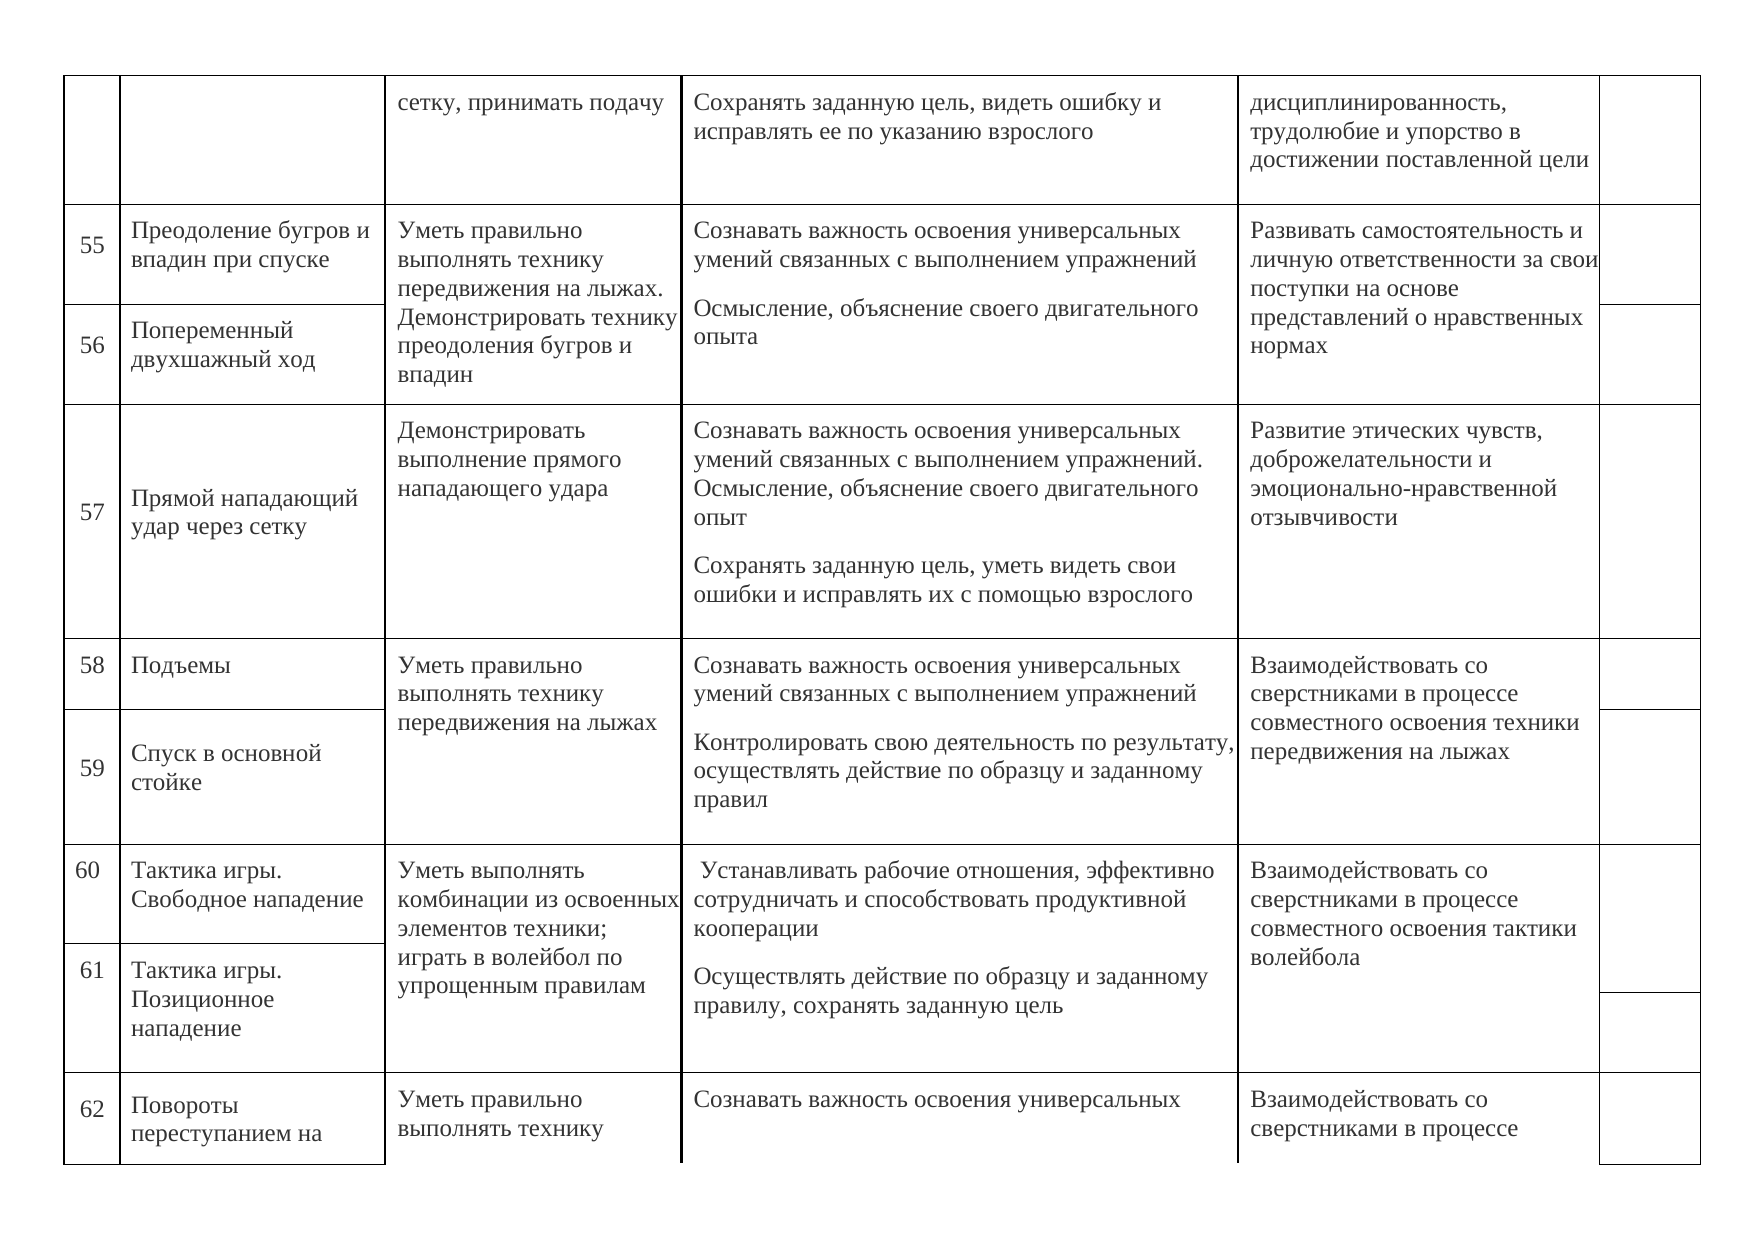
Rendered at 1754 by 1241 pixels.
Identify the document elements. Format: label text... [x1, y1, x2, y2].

table_cell [1600, 993, 1700, 1072]
table_cell Устанавливать рабочие отношения, эффективно сотрудничать и способствовать продуктивной кооперации Осуществлять действие по образцу и заданному правилу, сохранять заданную цель [683, 845, 1237, 1072]
table_cell 54 [65, 76, 119, 204]
table_cell Уметь правильно выполнять технику передвижения на лыжах. Демонстрировать технику преодоления бугров и впадин [386, 205, 680, 403]
table_cell [1600, 845, 1700, 992]
table_cell Тактика игры. Позиционное нападение [121, 944, 384, 1072]
table_cell Уметь правильно выполнять технику передвижения на лыжах [386, 639, 680, 843]
table_cell Взаимодействовать со сверстниками в процессе совместного освоения тактики волейбола [1239, 845, 1599, 1072]
table_cell Развитие этических чувств, доброжелательности и эмоционально-нравственной отзывчивости [1239, 405, 1599, 638]
table_cell 57 [65, 405, 119, 638]
table_cell Сознавать важность освоения универсальных умений связанных с выполнением упражнений. Осмысление, объяснение своего двигательного опыт Сохранять заданную цель, уметь видеть свои ошибки и исправлять их с помощью взрослого [683, 405, 1237, 638]
table_cell [1600, 710, 1700, 843]
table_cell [681, 1073, 1238, 1164]
table_cell 55 [65, 205, 119, 303]
table_cell Попеременный двухшажный ход [121, 305, 384, 403]
table_cell Преодоление бугров и впадин при спуске [121, 205, 384, 303]
table_cell [1600, 639, 1700, 709]
table_cell [1600, 1073, 1700, 1164]
table_cell Прямой нападающий удар через сетку [121, 405, 384, 638]
table_cell 58 [65, 639, 119, 709]
table_cell Сознавать важность освоения универсальных умений связанных с выполнением упражнений Осмысление, объяснение своего двигательного опыта [683, 205, 1237, 403]
table_cell 56 [65, 305, 119, 403]
table_cell 59 [65, 710, 119, 843]
table_cell [1600, 76, 1700, 204]
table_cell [121, 76, 384, 204]
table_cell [683, 76, 1237, 204]
table_cell Сознавать важность освоения универсальных умений связанных с выполнением упражнений Контролировать свою деятельность по результату, осуществлять действие по образцу и заданному правил [683, 639, 1237, 843]
table_cell 60 [65, 845, 119, 943]
table_cell [1600, 305, 1700, 403]
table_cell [386, 76, 680, 204]
table_cell Тактика игры. Свободное нападение [121, 845, 384, 943]
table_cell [121, 1073, 384, 1164]
table_cell Демонстрировать выполнение прямого нападающего удара [386, 405, 680, 638]
table_cell Развивать самостоятельность и личную ответственности за свои поступки на основе представлений о нравственных нормах [1239, 205, 1599, 403]
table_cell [386, 1073, 681, 1164]
table_cell Взаимодействовать со сверстниками в процессе совместного освоения техники передвижения на лыжах [1239, 639, 1599, 843]
table_cell [1600, 405, 1700, 638]
table_cell Уметь выполнять комбинации из освоенных элементов техники; играть в волейбол по упрощенным правилам [386, 845, 680, 1072]
table_cell 62 [65, 1073, 119, 1164]
table_cell Подъемы [121, 639, 384, 709]
table_cell 61 [65, 944, 119, 1072]
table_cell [1238, 1073, 1599, 1164]
table_cell Спуск в основной стойке [121, 710, 384, 843]
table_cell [1239, 76, 1599, 204]
table_cell [1600, 205, 1700, 303]
